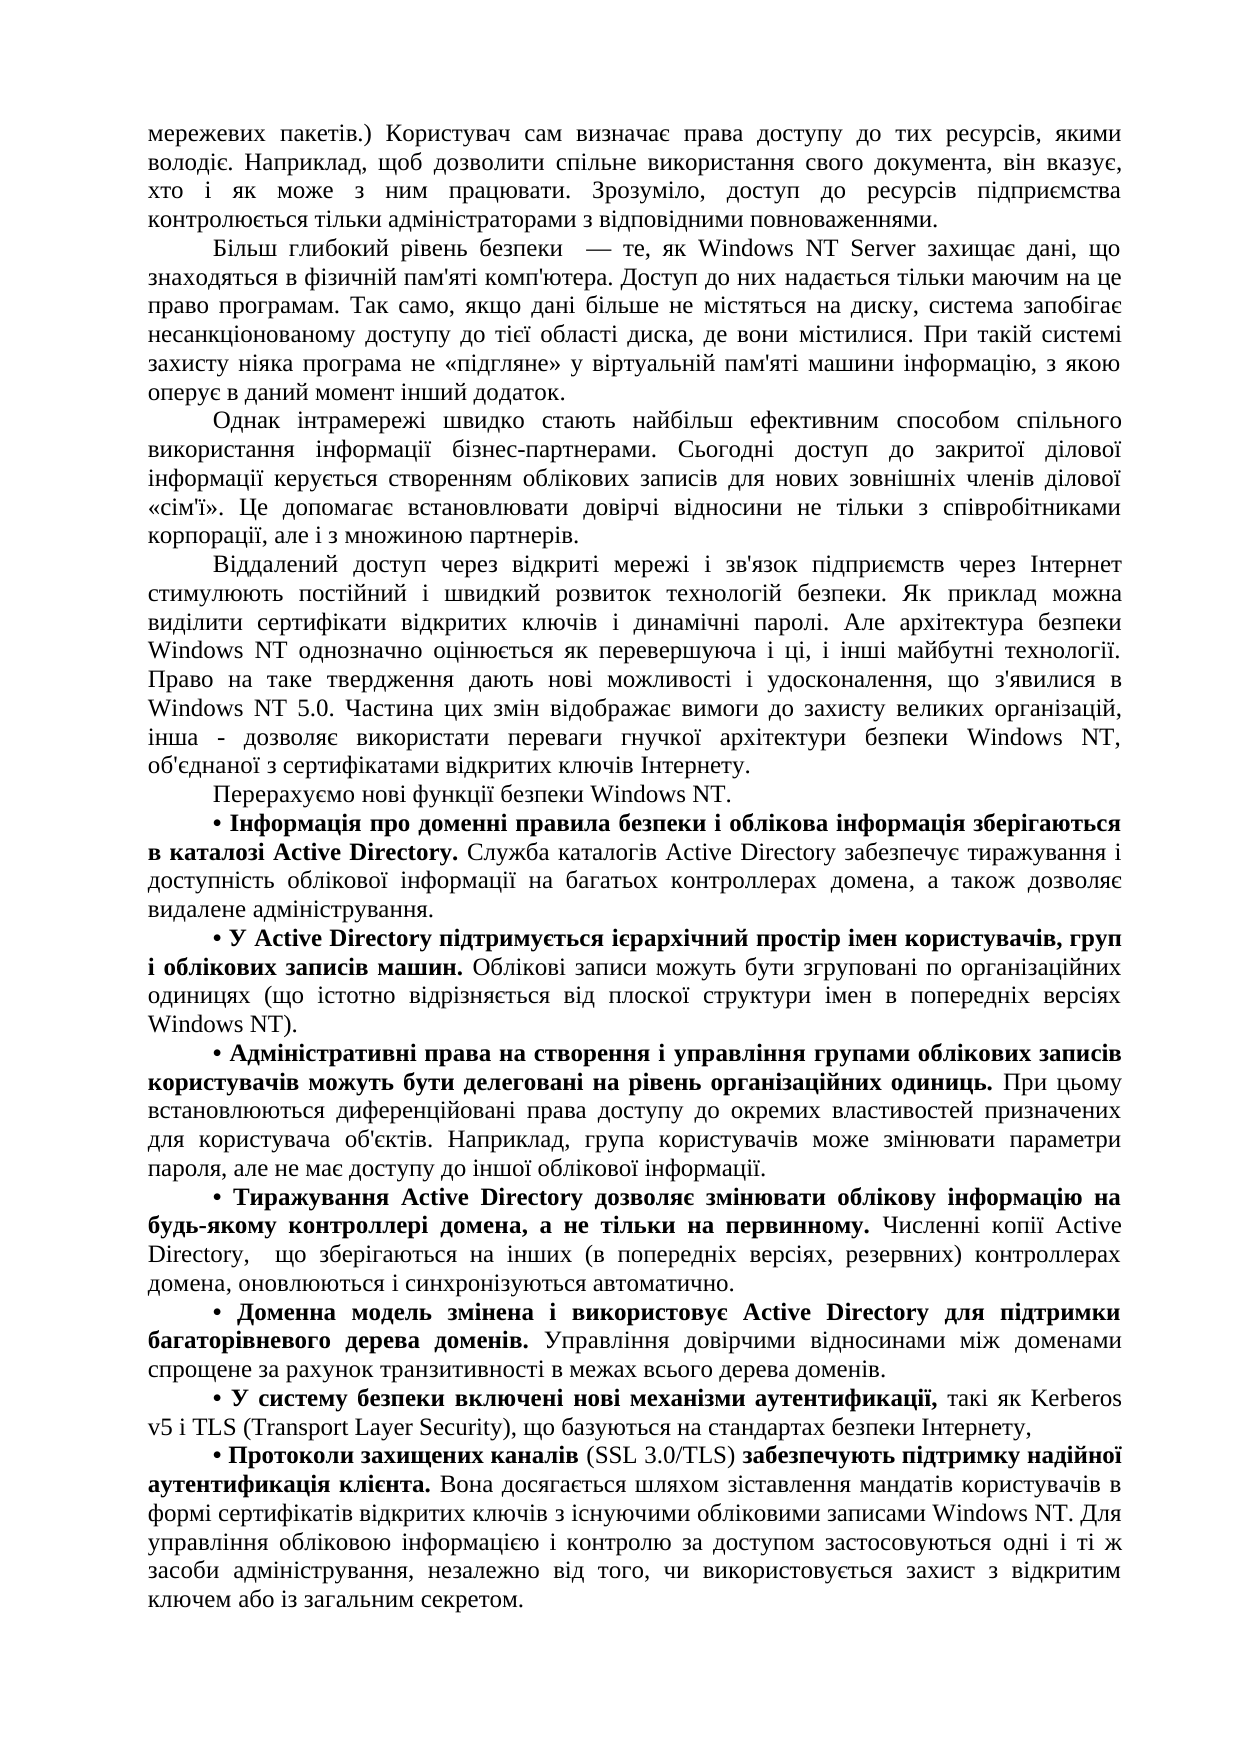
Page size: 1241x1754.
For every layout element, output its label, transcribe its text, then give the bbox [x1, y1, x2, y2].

text • Протоколи захищених каналів (SSL 3.0/TLS) забезпечують підтримку надійної аутентификація клієнта. Вона досягається шляхом зіставлення мандатів користувачів в формі сертифікатів відкритих ключів з існуючими обліковими записами Windows NT. Для управління обліковою інформацією і контролю за доступом застосовуються одні і ті ж засоби адміністрування, незалежно від того, чи використовується захист з відкритим ключем або із загальним секретом. [148, 1441, 1122, 1613]
text Більш глибокий рівень безпеки — те, як Windows NT Server захищає дані, що знаходяться в фізичній пам'яті комп'ютера. Доступ до них надається тільки маючим на це право програмам. Так само, якщо дані більше не містяться на диску, система запобігає несанкціонованому доступу до тієї області диска, де вони містилися. При такій системі захисту ніяка програма не «підгляне» у віртуальній пам'яті машини інформацію, з якою оперує в даний момент інший додаток. [148, 233, 1122, 406]
text • Доменна модель змінена і використовує Active Directory для підтримки багаторівневого дерева доменів. Управління довірчими відносинами між доменами спрощене за рахунок транзитивності в межах всього дерева доменів. [148, 1297, 1122, 1383]
text • У Active Directory підтримується ієрархічний простір імен користувачів, груп і облікових записів машин. Облікові записи можуть бути згруповані по організаційних одиницях (що істотно відрізняється від плоскої структури імен в попередніх версіях Windows NT). [148, 923, 1122, 1038]
text • У систему безпеки включені нові механізми аутентификації, такі як Kerberos v5 і TLS (Transport Layer Security), що базуються на стандартах безпеки Інтернету, [148, 1383, 1122, 1441]
text Однак інтрамережі швидко стають найбільш ефективним способом спільного використання інформації бізнес-партнерами. Сьогодні доступ до закритої ділової інформації керується створенням облікових записів для нових зовнішніх членів ділової «сім'ї». Це допомагає встановлювати довірчі відносини не тільки з співробітниками корпорації, але і з множиною партнерів. [148, 406, 1122, 549]
text Перерахуємо нові функції безпеки Windows NT. [148, 779, 1122, 808]
text • Інформація про доменні правила безпеки і облікова інформація зберігаються в каталозі Active Directory. Служба каталогів Active Directory забезпечує тиражування і доступність облікової інформації на багатьох контроллерах домена, а також дозволяє видалене адміністрування. [148, 808, 1122, 923]
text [148, 118, 1122, 233]
text Віддалений доступ через відкриті мережі і зв'язок підприємств через Інтернет стимулюють постійний і швидкий розвиток технологій безпеки. Як приклад можна виділити сертифікати відкритих ключів і динамічні паролі. Але архітектура безпеки Windows NT однозначно оцінюється як перевершуюча і ці, і інші майбутні технології. Право на таке твердження дають нові можливості і удосконалення, що з'явилися в Windows NT 5.0. Частина цих змін відображає вимоги до захисту великих організацій, інша - дозволяє використати переваги гнучкої архітектури безпеки Windows NT, об'єднаної з сертифікатами відкритих ключів Інтернету. [148, 549, 1122, 779]
text • Адміністративні права на створення і управління групами облікових записів користувачів можуть бути делеговані на рівень організаційних одиниць. При цьому встановлюються диференційовані права доступу до окремих властивостей призначених для користувача об'єктів. Наприклад, група користувачів може змінювати параметри пароля, але не має доступу до іншої облікової інформації. [148, 1038, 1122, 1182]
text • Тиражування Active Directory дозволяє змінювати облікову інформацію на будь-якому контроллері домена, а не тільки на первинному. Численні копії Active Directory, що зберігаються на інших (в попередніх версіях, резервних) контроллерах домена, оновлюються і синхронізуються автоматично. [148, 1182, 1122, 1297]
